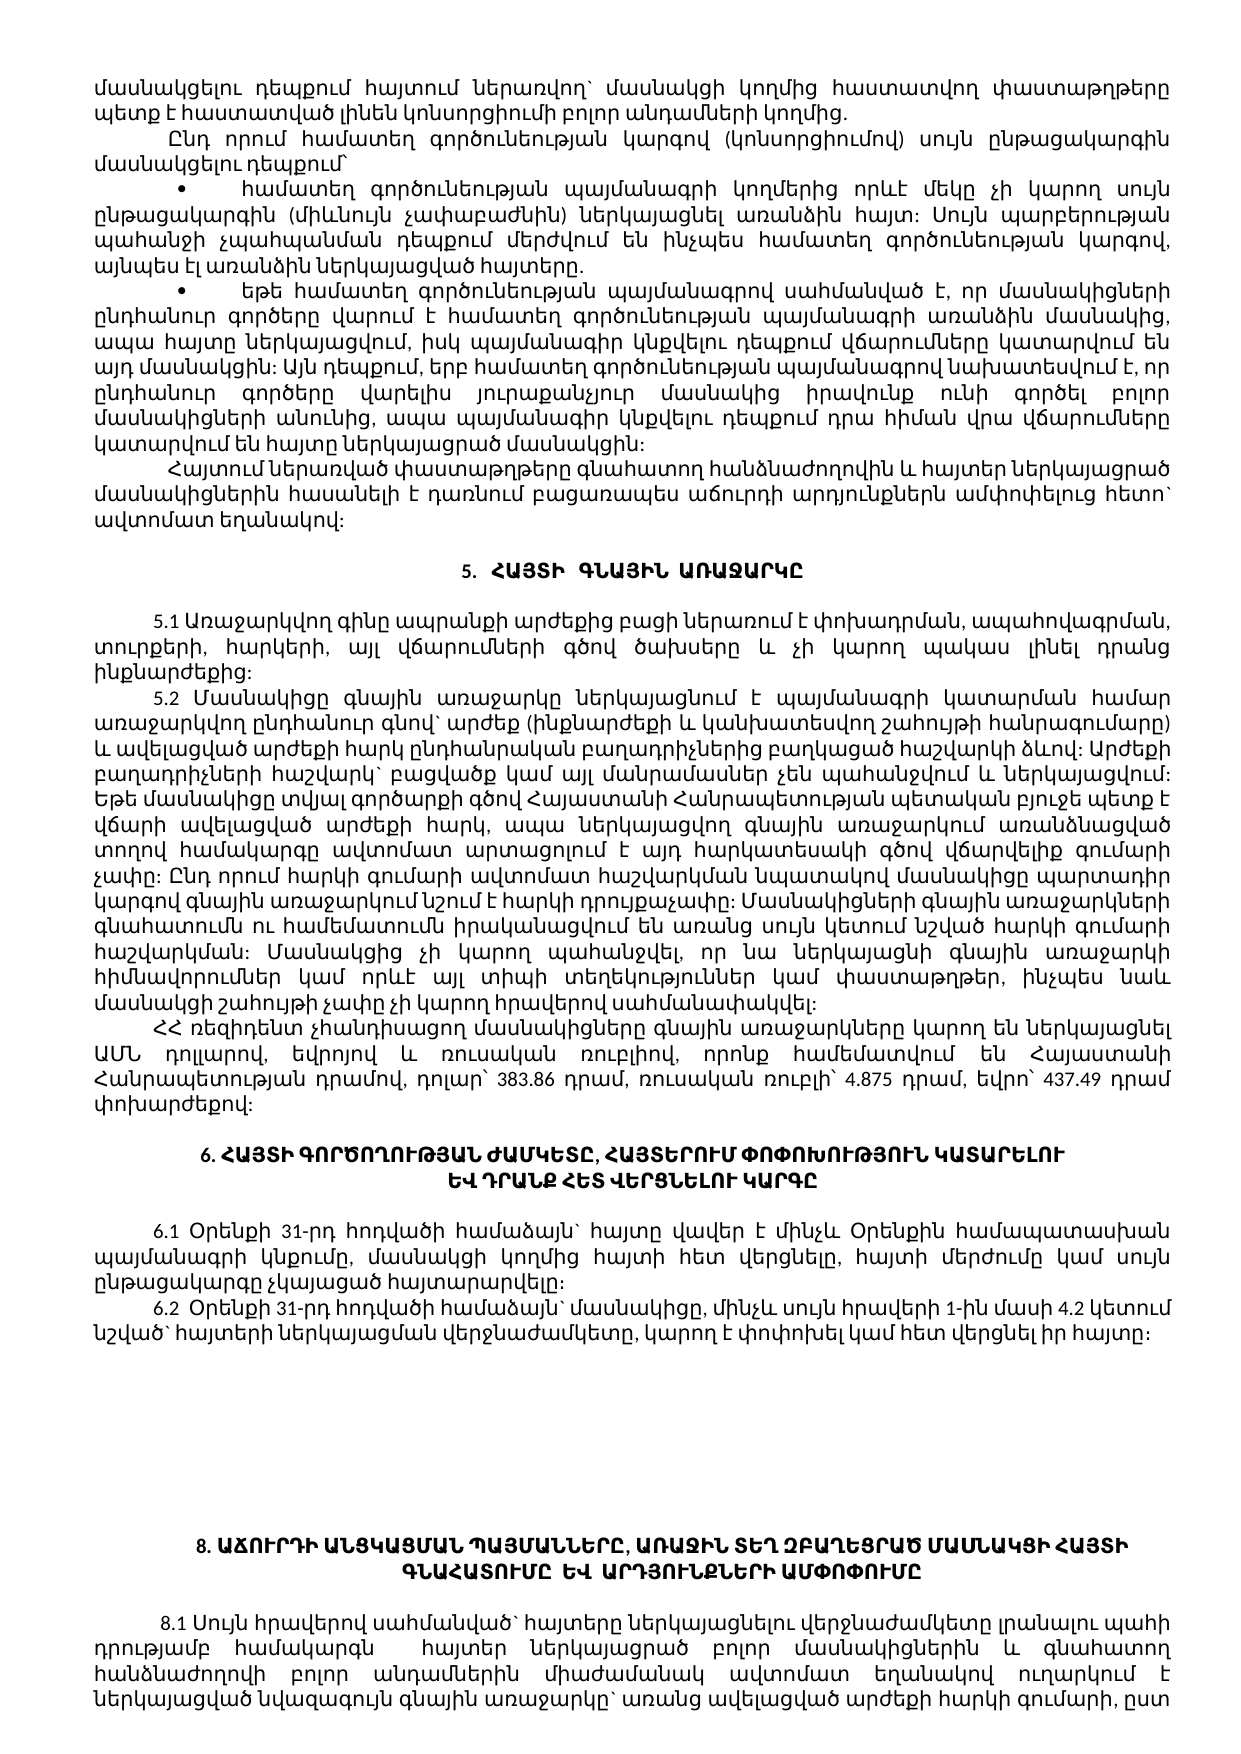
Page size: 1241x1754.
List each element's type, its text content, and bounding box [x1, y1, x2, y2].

text ՀՀ ռեզիդենտ չհանդիսացող մասնակիցները գնային առաջարկները կարող են ներկայացնել ԱՄՆ դոլլարով, եվրոյով և ռուսական ռուբլիով, որոնք համեմատվում են Հայաստանի Հանրապետության դրամով, դոլար՝ 383.86 դրամ, ռուսական ռուբլի՝ 4.875 դրամ, եվրո՝ 437.49 դրամ փոխարժեքով: [94, 1015, 1171, 1117]
text 6.2 Օրենքի 31-րդ հոդվածի համաձայն` մասնակիցը, մինչև սույն հրավերի 1-ին մասի 4.2 կետում նշված` հայտերի ներկայացման վերջնաժամկետը, կարող է փոփոխել կամ հետ վերցնել իր հայտը։ [94, 1295, 1171, 1346]
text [94, 1610, 1171, 1712]
text 5.2 Մասնակիցը գնային առաջարկը ներկայացնում է պայմանագրի կատարման համար առաջարկվող ընդհանուր գնով` արժեք (ինքնարժեքի և կանխատեսվող շահույթի հանրագումարը) և ավելացված արժեքի հարկ ընդհանրական բաղադրիչներից բաղկացած հաշվարկի ձևով: Արժեքի բաղադրիչների հաշվարկ` բացվածք կամ այլ մանրամասներ չեն պահանջվում և ներկայացվում: Եթե մասնակիցը տվյալ գործարքի գծով Հայաստանի Հանրապետության պետական բյուջե պետք է վճարի ավելացված արժեքի հարկ, ապա ներկայացվող գնային առաջարկում առանձնացված տողով համակարգը ավտոմատ արտացոլում է այդ հարկատեսակի գծով վճարվելիք գումարի չափը: Ընդ որում հարկի գումարի ավտոմատ հաշվարկման նպատակով մասնակիցը պարտադիր կարգով գնային առաջարկում նշում է հարկի դրույքաչափը: Մասնակիցների գնային առաջարկների գնահատումն ու համեմատումն իրականացվում են առանց սույն կետում նշված հարկի գումարի հաշվարկման: Մասնակցից չի կարող պահանջվել, որ նա ներկայացնի գնային առաջարկի հիմնավորումներ կամ որևէ այլ տիպի տեղեկություններ կամ փաստաթղթեր, ինչպես նաև մասնակցի շահույթի չափը չի կարող հրավերով սահմանափակվել: [94, 685, 1171, 1015]
text 6. ՀԱՅՏԻ ԳՈՐԾՈՂՈՒԹՅԱՆ ԺԱՄԿԵՏԸ, ՀԱՅՏԵՐՈՒՄ ՓՈՓՈԽՈՒԹՅՈՒՆ ԿԱՏԱՐԵԼՈՒ [94, 1142, 1171, 1168]
text 8. ԱՃՈՒՐԴԻ ԱՆՑԿԱՑՄԱՆ ՊԱՅՄԱՆՆԵՐԸ, ԱՌԱՋԻՆ ՏԵՂ ԶԲԱՂԵՑՐԱԾ ՄԱՍՆԱԿՑԻ ՀԱՅՏԻ [94, 1534, 1171, 1559]
text Ընդ որում համատեղ գործունեության կարգով (կոնսորցիումով) սույն ընթացակարգին մասնակցելու դեպքում՝ [94, 126, 1171, 177]
text ԵՎ ԴՐԱՆՔ ՀԵՏ ՎԵՐՑՆԵԼՈՒ ԿԱՐԳԸ [94, 1168, 1171, 1193]
list եթե համատեղ գործունեության պայմանագրով սահմանված է, որ մասնակիցների ընդհանուր գործերը վարում է համատեղ գործունեության պայմանագրի առանձին մասնակից, ապա հայտը ներկայացվում, իսկ պայմանագիր կնքվելու դեպքում վճարումները կատարվում են այդ մասնակցին: Այն դեպքում, երբ համատեղ գործունեության պայմանագրով նախատեսվում է, որ ընդհանուր գործերը վարելիս յուրաքանչյուր մասնակից իրավունք ունի գործել բոլոր մասնակիցների անունից, ապա պայմանագիր կնքվելու դեպքում դրա հիման վրա վճարումները կատարվում են հայտը ներկայացրած մասնակցին: [94, 278, 1171, 456]
text 6.1 Օրենքի 31-րդ հոդվածի համաձայն` հայտը վավեր է մինչև Օրենքին համապատասխան պայմանագրի կնքումը, մասնակցի կողմից հայտի հետ վերցնելը, հայտի մերժումը կամ սույն ընթացակարգը չկայացած հայտարարվելը։ [94, 1219, 1171, 1295]
text ԳՆԱՀԱՏՈՒՄԸ ԵՎ ԱՐԴՅՈՒՆՔՆԵՐԻ ԱՄՓՈՓՈՒՄԸ [94, 1559, 1171, 1584]
text 5.1 Առաջարկվող գինը ապրանքի արժեքից բացի ներառում է փոխադրման, ապահովագրման, տուրքերի, հարկերի, այլ վճարումների գծով ծախսերը և չի կարող պակաս լինել դրանց ինքնարժեքից: [94, 609, 1171, 685]
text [94, 75, 1171, 126]
list համատեղ գործունեության պայմանագրի կողմերից որևէ մեկը չի կարող սույն ընթացակարգին (միևնույն չափաբաժնին) ներկայացնել առանձին հայտ: Սույն պարբերության պահանջի չպահպանման դեպքում մերժվում են ինչպես համատեղ գործունեության կարգով, այնպես էլ առանձին ներկայացված հայտերը. [94, 177, 1171, 278]
text Հայտում ներառված փաստաթղթերը գնահատող հանձնաժողովին և հայտեր ներկայացրած մասնակիցներին հասանելի է դառնում բացառապես աճուրդի արդյունքներն ամփոփելուց հետո` ավտոմատ եղանակով: [94, 456, 1171, 532]
text 5. ՀԱՅՏԻ ԳՆԱՅԻՆ ԱՌԱՋԱՐԿԸ [94, 558, 1171, 583]
